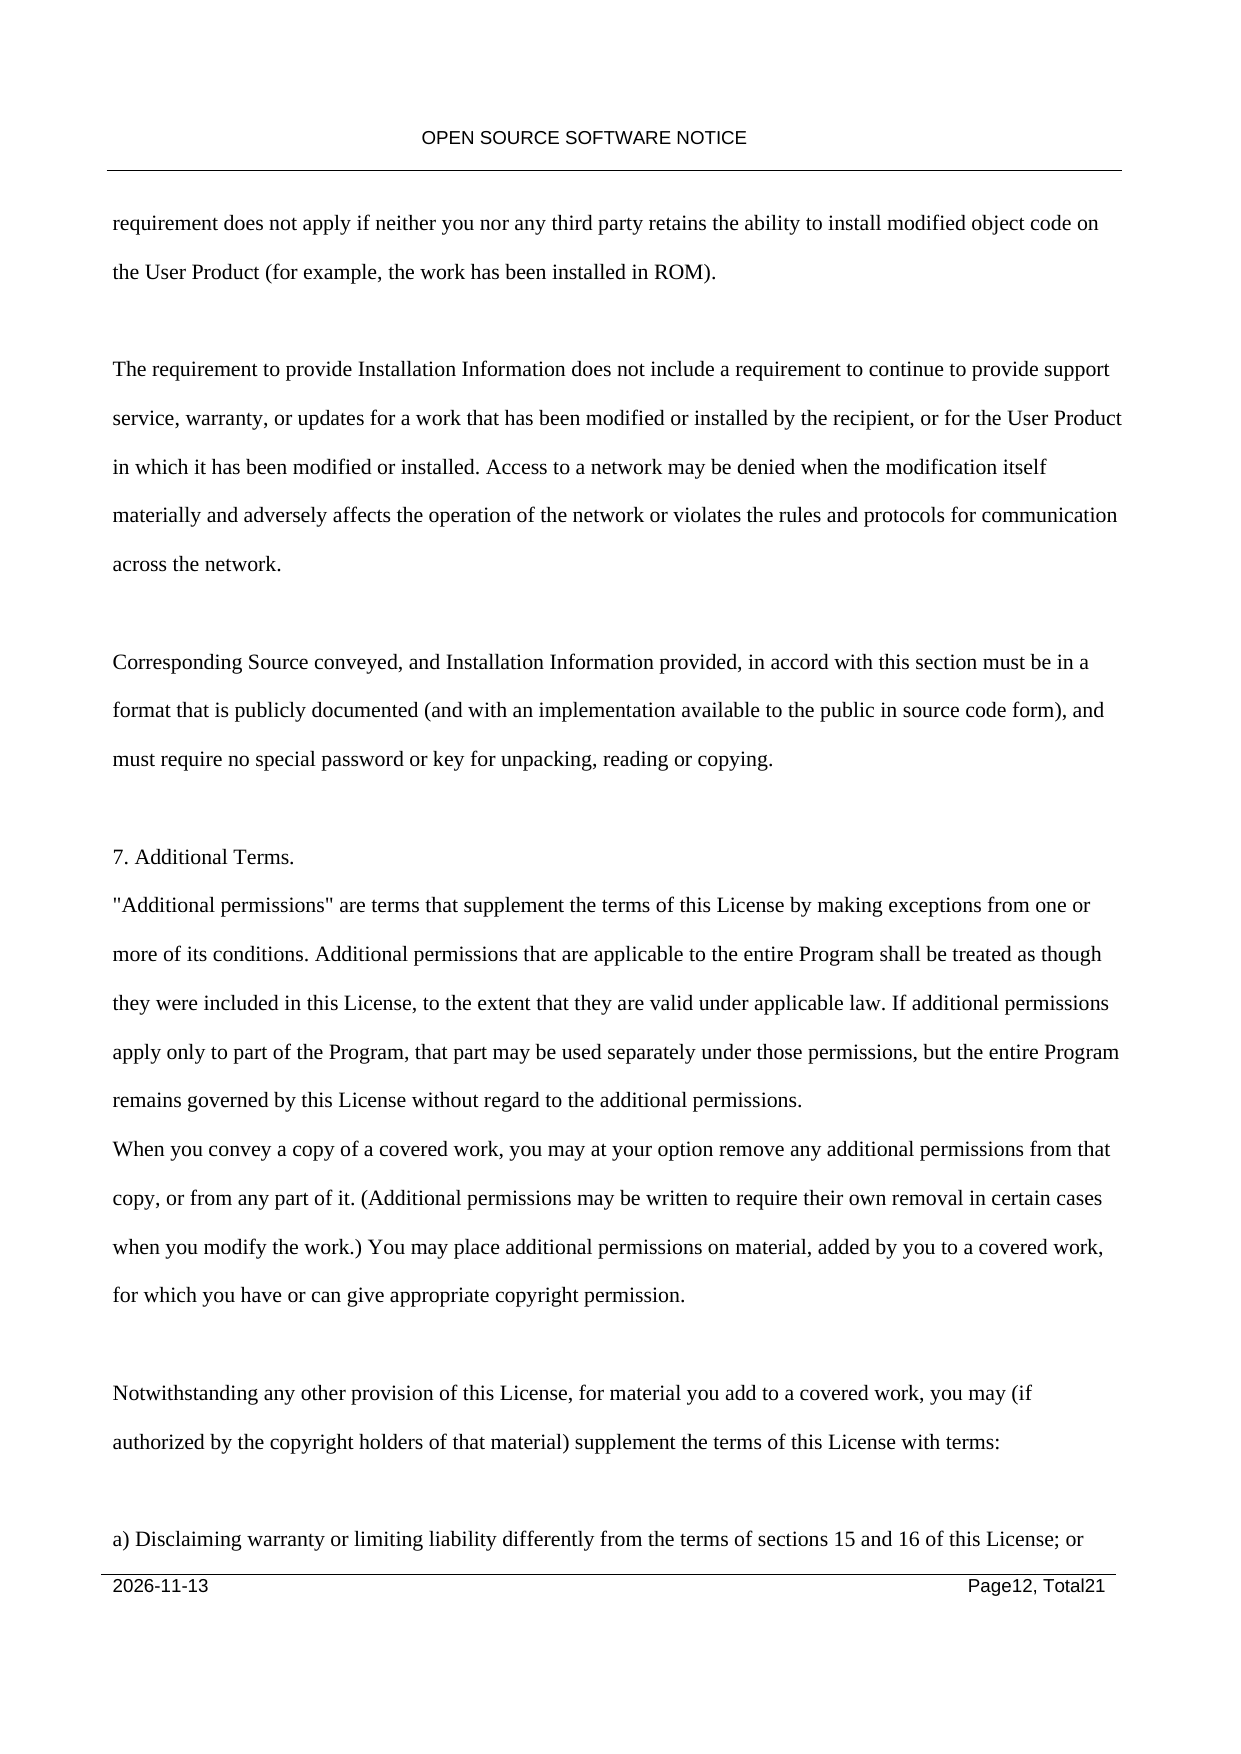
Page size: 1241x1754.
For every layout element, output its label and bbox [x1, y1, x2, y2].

text [112, 206, 1128, 1555]
